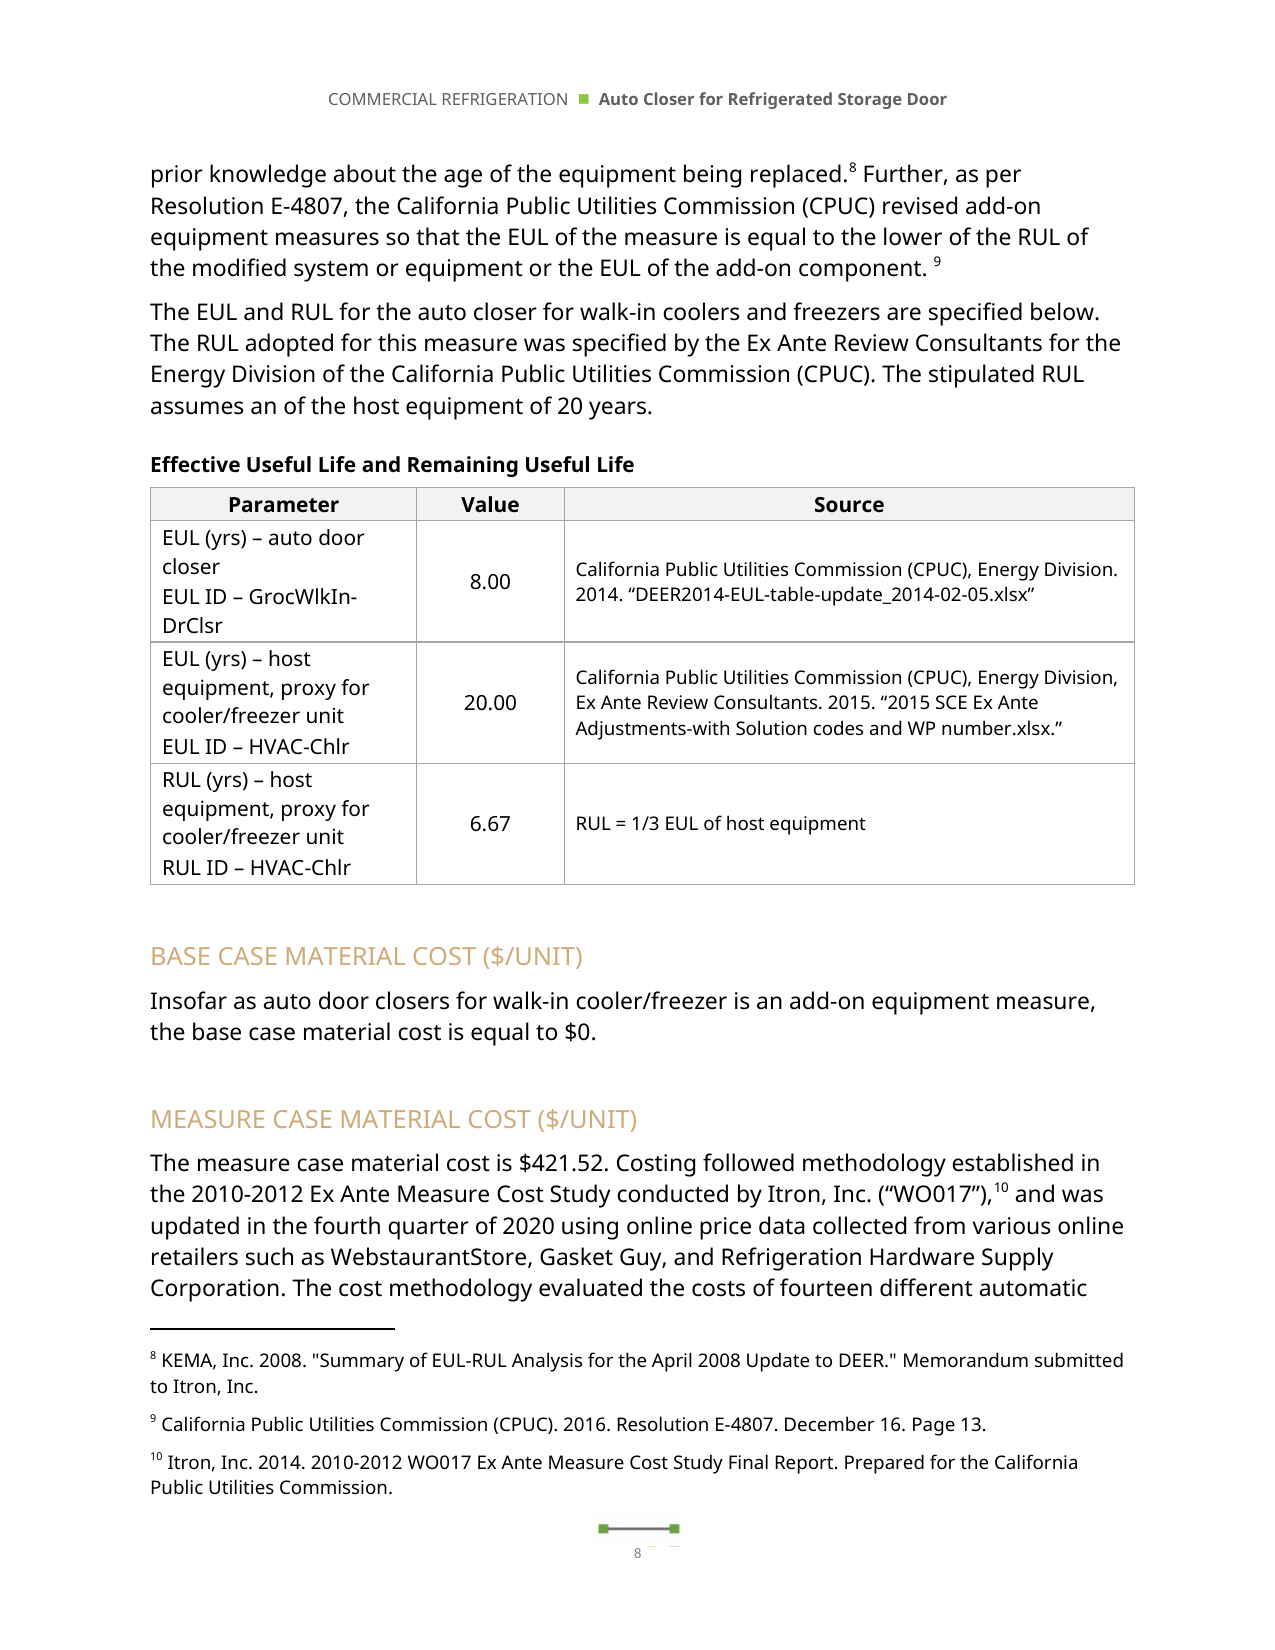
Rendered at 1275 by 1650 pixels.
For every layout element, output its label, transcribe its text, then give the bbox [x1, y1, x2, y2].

table_header Source [565, 488, 1134, 520]
table_cell 20.00 [417, 643, 564, 762]
table_cell RUL = 1/3 EUL of host equipment [565, 764, 1134, 883]
table_header Value [417, 488, 564, 520]
table_cell EUL (yrs) – host equipment, proxy for cooler/freezer unit EUL ID – HVAC-Chlr [151, 643, 416, 762]
table_header Parameter [151, 488, 416, 520]
text Effective Useful Life and Remaining Useful Life [150, 450, 1125, 478]
subtitle Base Case Material Cost ($/unit) [150, 941, 1125, 972]
text The EUL and RUL for the auto closer for walk-in coolers and freezers are specified below. The RUL adopted for this measure was specified by the Ex Ante Review Consultants for the Energy Division of the California Public Utilities Commission (CPUC). The stipulated RUL assumes an of the host equipment of 20 years. [150, 296, 1125, 421]
table_cell RUL (yrs) – host equipment, proxy for cooler/freezer unit RUL ID – HVAC-Chlr [151, 764, 416, 883]
subtitle Measure Case Material Cost ($/unit) [150, 1103, 1125, 1134]
table_cell California Public Utilities Commission (CPUC), Energy Division, Ex Ante Review Consultants. 2015. “2015 SCE Ex Ante Adjustments-with Solution codes and WP number.xlsx.” [565, 643, 1134, 762]
table_cell EUL (yrs) – auto door closer EUL ID – GrocWlkIn-DrClsr [151, 521, 416, 641]
table_cell California Public Utilities Commission (CPUC), Energy Division. 2014. “DEER2014-EUL-table-update_2014-02-05.xlsx” [565, 521, 1134, 641]
table_cell 6.67 [417, 764, 564, 883]
table_cell 8.00 [417, 521, 564, 641]
picture [589, 1512, 684, 1547]
text Insofar as auto door closers for walk-in cooler/freezer is an add-on equipment measure, the base case material cost is equal to $0. [150, 984, 1125, 1047]
